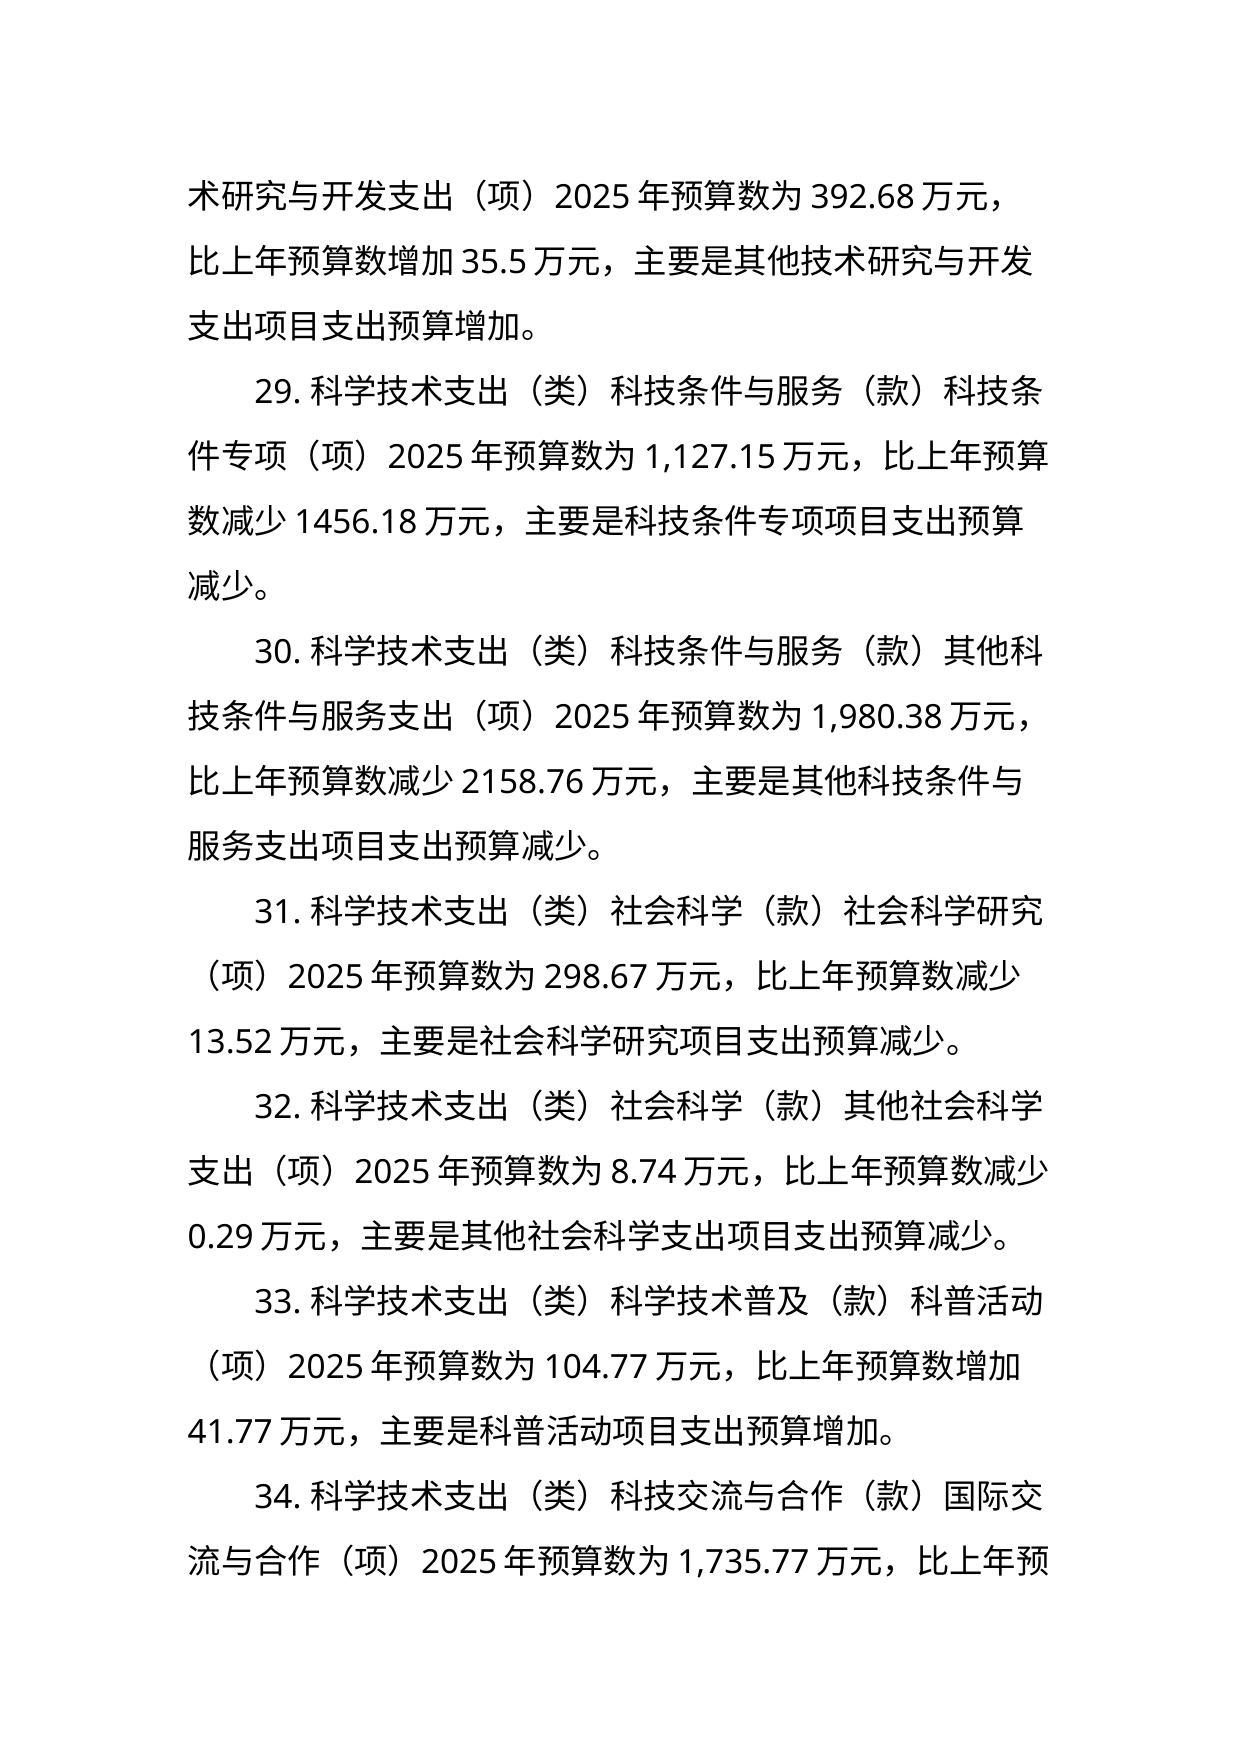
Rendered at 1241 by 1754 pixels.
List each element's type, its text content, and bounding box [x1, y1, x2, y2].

text 29. 科学技术支出（类）科技条件与服务（款）科技条件专项（项）2025年预算数为1,127.15万元，比上年预算数减少1456.18万元，主要是科技条件专项项目支出预算减少。 [187, 357, 1053, 617]
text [187, 162, 1053, 357]
text 33. 科学技术支出（类）科学技术普及（款）科普活动（项）2025年预算数为104.77万元，比上年预算数增加41.77万元，主要是科普活动项目支出预算增加。 [187, 1267, 1053, 1462]
text 32. 科学技术支出（类）社会科学（款）其他社会科学支出（项）2025年预算数为8.74万元，比上年预算数减少0.29万元，主要是其他社会科学支出项目支出预算减少。 [187, 1072, 1053, 1267]
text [187, 1462, 1053, 1592]
text 31. 科学技术支出（类）社会科学（款）社会科学研究（项）2025年预算数为298.67万元，比上年预算数减少13.52万元，主要是社会科学研究项目支出预算减少。 [187, 877, 1053, 1072]
text 30. 科学技术支出（类）科技条件与服务（款）其他科技条件与服务支出（项）2025年预算数为1,980.38万元，比上年预算数减少2158.76万元，主要是其他科技条件与服务支出项目支出预算减少。 [187, 617, 1053, 877]
